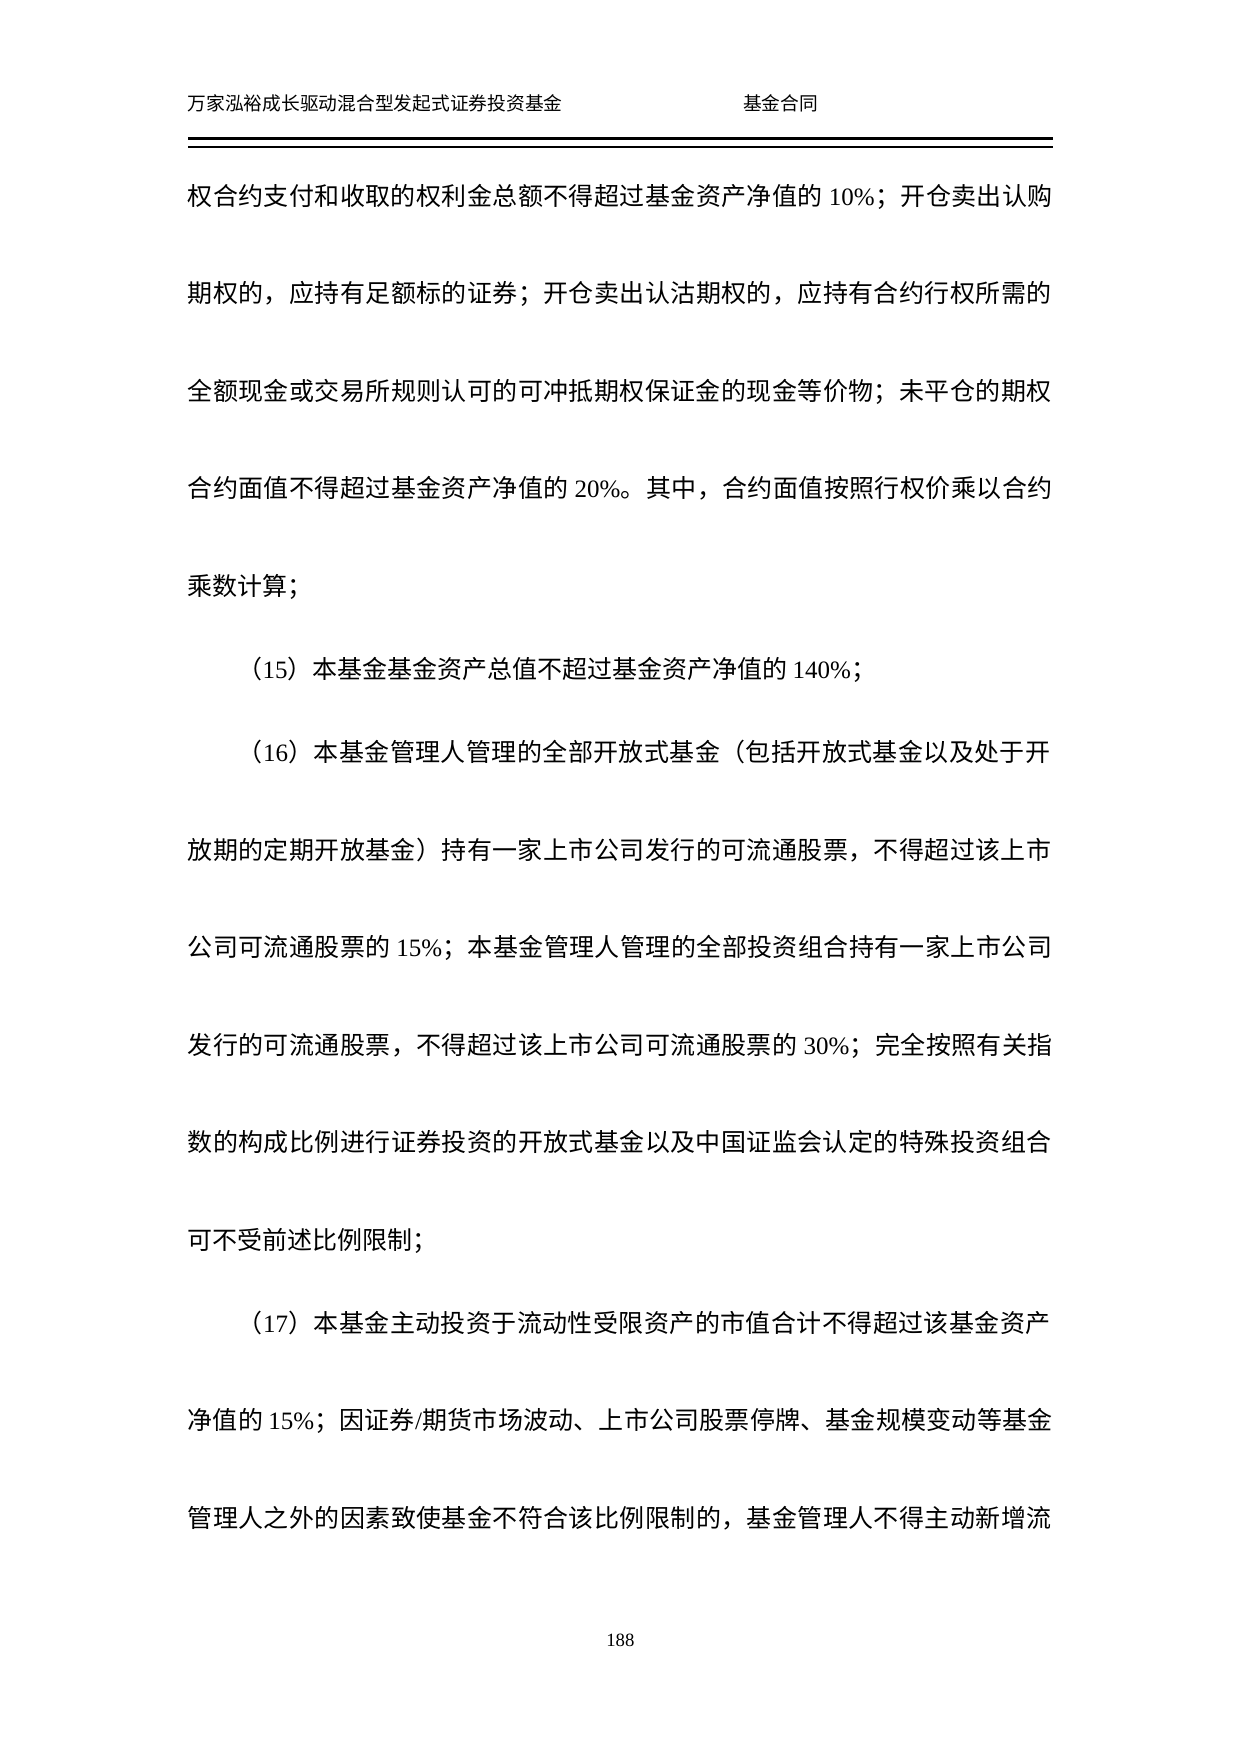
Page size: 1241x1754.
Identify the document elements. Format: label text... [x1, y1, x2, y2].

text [187, 1289, 1053, 1549]
text （16）本基金管理人管理的全部开放式基金（包括开放式基金以及处于开放期的定期开放基金）持有一家上市公司发行的可流通股票，不得超过该上市公司可流通股票的15%；本基金管理人管理的全部投资组合持有一家上市公司发行的可流通股票，不得超过该上市公司可流通股票的30%；完全按照有关指数的构成比例进行证券投资的开放式基金以及中国证监会认定的特殊投资组合可不受前述比例限制； [187, 718, 1053, 1271]
text （15）本基金基金资产总值不超过基金资产净值的140%； [187, 635, 1053, 700]
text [187, 162, 1053, 617]
